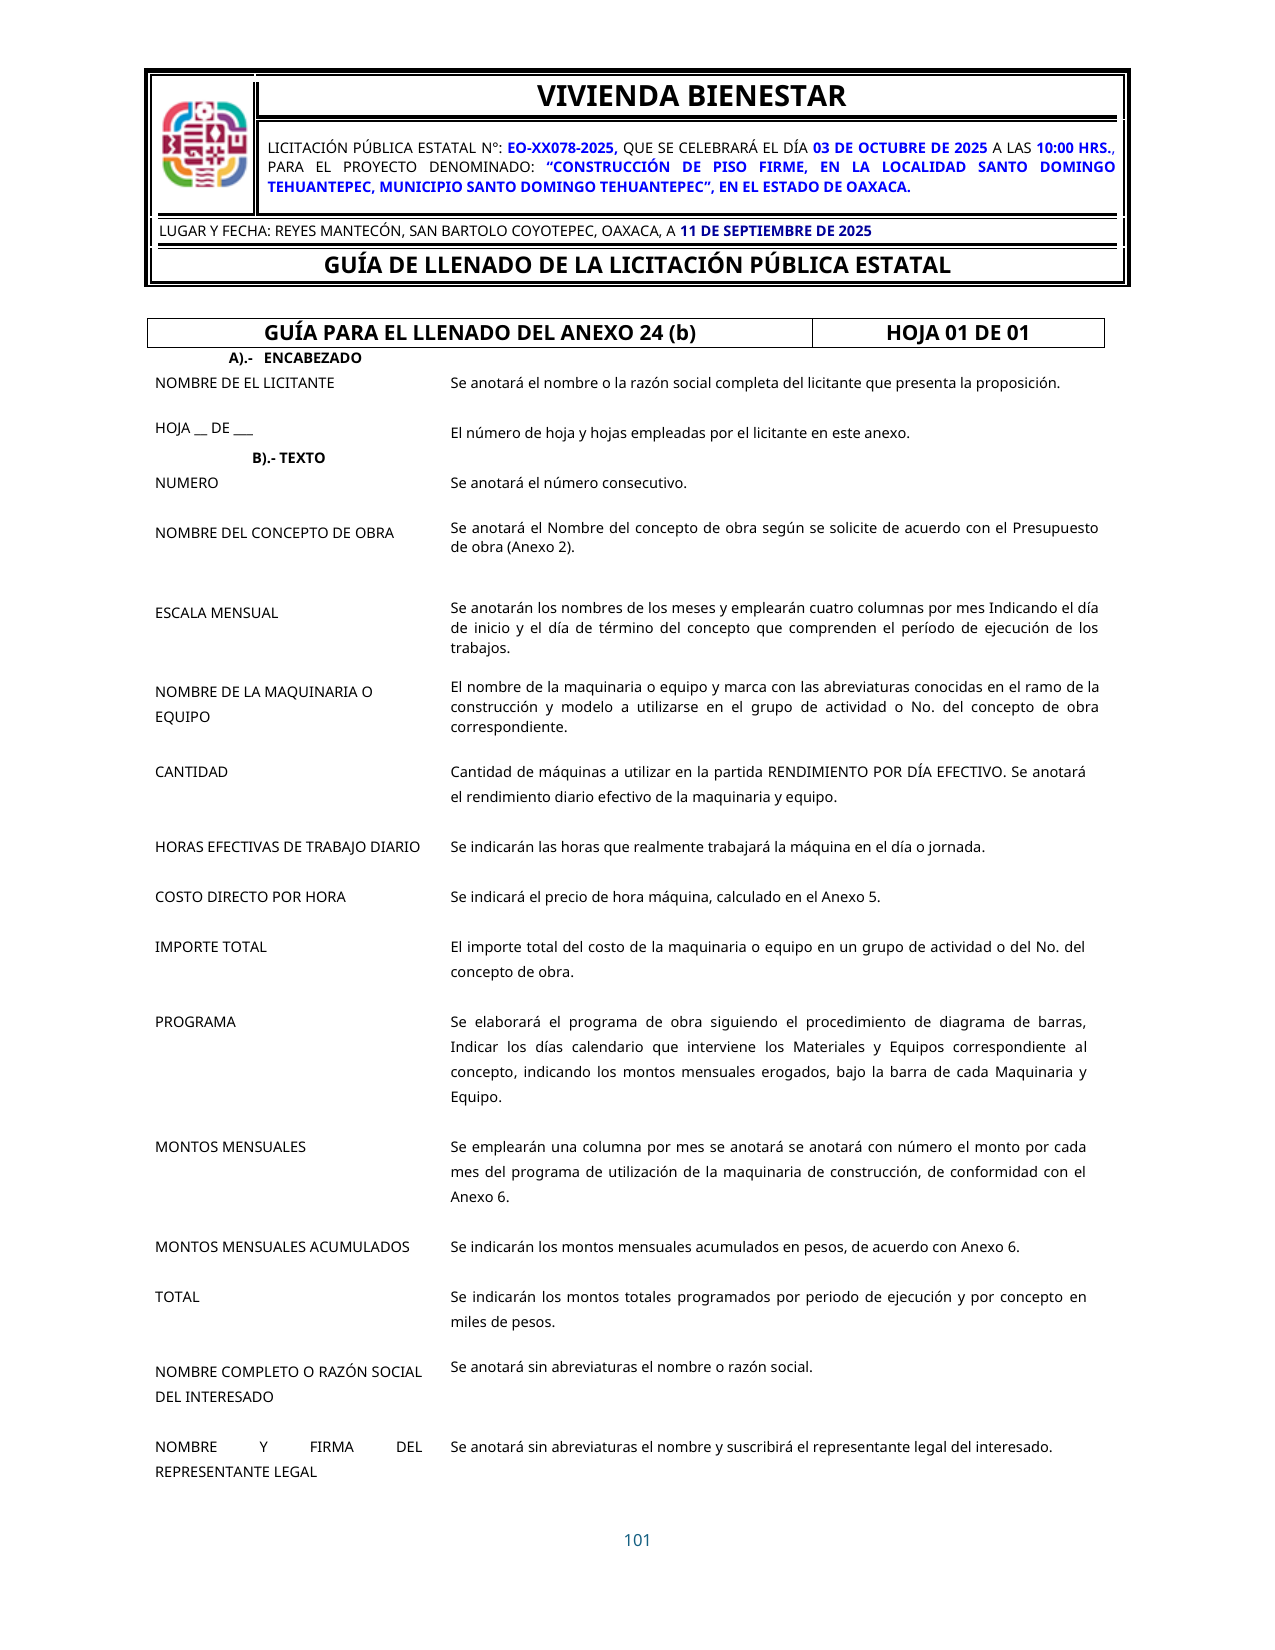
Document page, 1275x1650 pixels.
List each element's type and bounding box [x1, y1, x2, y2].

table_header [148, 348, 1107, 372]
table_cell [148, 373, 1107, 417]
picture [152, 94, 253, 193]
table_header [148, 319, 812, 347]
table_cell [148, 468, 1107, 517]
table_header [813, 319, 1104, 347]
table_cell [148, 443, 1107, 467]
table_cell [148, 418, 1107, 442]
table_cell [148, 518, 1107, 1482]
